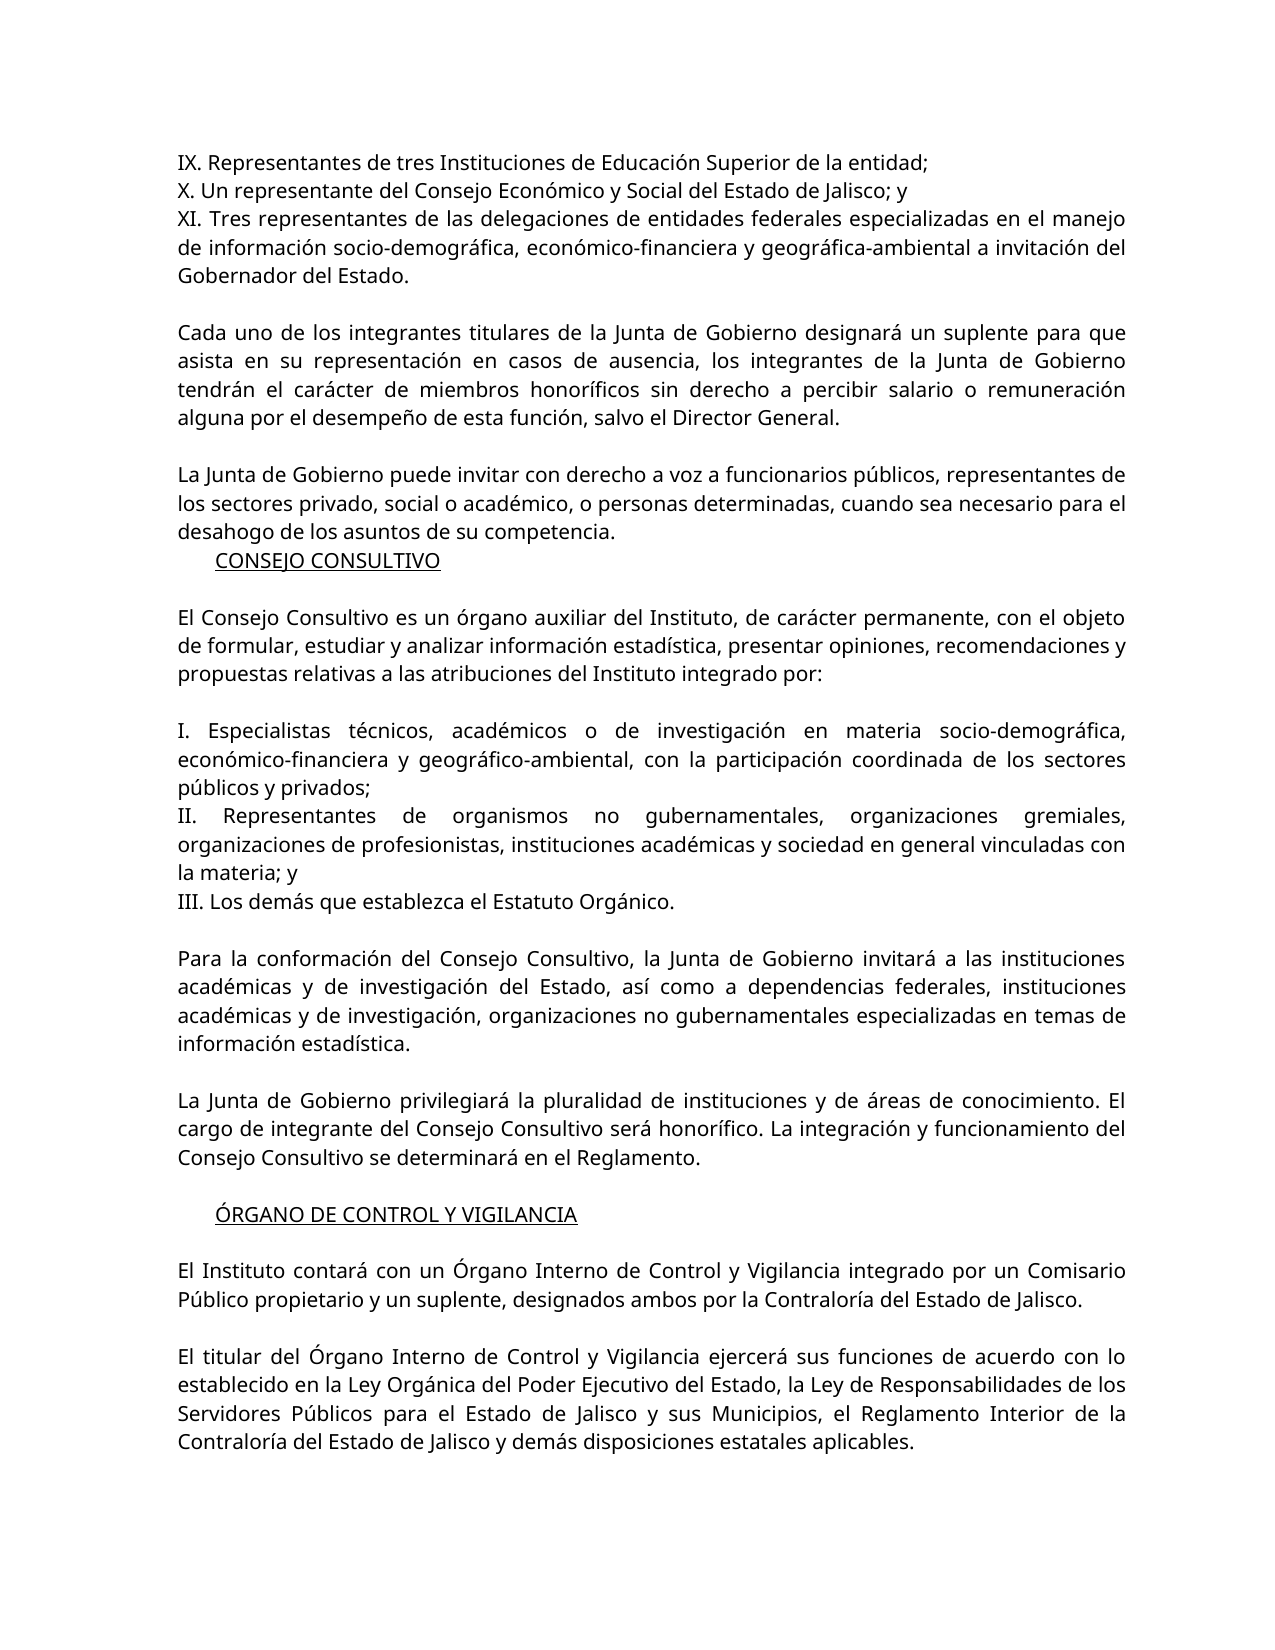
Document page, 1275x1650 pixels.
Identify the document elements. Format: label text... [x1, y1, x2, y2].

text La Junta de Gobierno privilegiará la pluralidad de instituciones y de áreas de conocimiento. El cargo de integrante del Consejo Consultivo será honorífico. La integración y funcionamiento del Consejo Consultivo se determinará en el Reglamento. [177, 1086, 1127, 1171]
text IX. Representantes de tres Instituciones de Educación Superior de la entidad; [177, 148, 1127, 176]
text ÓRGANO DE CONTROL Y VIGILANCIA [215, 1200, 1127, 1228]
text El Instituto contará con un Órgano Interno de Control y Vigilancia integrado por un Comisario Público propietario y un suplente, designados ambos por la Contraloría del Estado de Jalisco. [177, 1257, 1127, 1313]
text X. Un representante del Consejo Económico y Social del Estado de Jalisco; y [177, 176, 1127, 204]
text Para la conformación del Consejo Consultivo, la Junta de Gobierno invitará a las instituciones académicas y de investigación del Estado, así como a dependencias federales, instituciones académicas y de investigación, organizaciones no gubernamentales especializadas en temas de información estadística. [177, 944, 1127, 1058]
text La Junta de Gobierno puede invitar con derecho a voz a funcionarios públicos, representantes de los sectores privado, social o académico, o personas determinadas, cuando sea necesario para el desahogo de los asuntos de su competencia. [177, 460, 1127, 546]
text El Consejo Consultivo es un órgano auxiliar del Instituto, de carácter permanente, con el objeto de formular, estudiar y analizar información estadística, presentar opiniones, recomendaciones y propuestas relativas a las atribuciones del Instituto integrado por: [177, 603, 1127, 688]
text III. Los demás que establezca el Estatuto Orgánico. [177, 887, 1127, 915]
text Cada uno de los integrantes titulares de la Junta de Gobierno designará un suplente para que asista en su representación en casos de ausencia, los integrantes de la Junta de Gobierno tendrán el carácter de miembros honoríficos sin derecho a percibir salario o remuneración alguna por el desempeño de esta función, salvo el Director General. [177, 318, 1127, 432]
text XI. Tres representantes de las delegaciones de entidades federales especializadas en el manejo de información socio-demográfica, económico-financiera y geográfica-ambiental a invitación del Gobernador del Estado. [177, 204, 1127, 290]
text CONSEJO CONSULTIVO [215, 546, 1127, 574]
text II. Representantes de organismos no gubernamentales, organizaciones gremiales, organizaciones de profesionistas, instituciones académicas y sociedad en general vinculadas con la materia; y [177, 802, 1127, 887]
text El titular del Órgano Interno de Control y Vigilancia ejercerá sus funciones de acuerdo con lo establecido en la Ley Orgánica del Poder Ejecutivo del Estado, la Ley de Responsabilidades de los Servidores Públicos para el Estado de Jalisco y sus Municipios, el Reglamento Interior de la Contraloría del Estado de Jalisco y demás disposiciones estatales aplicables. [177, 1342, 1127, 1456]
text I. Especialistas técnicos, académicos o de investigación en materia socio-demográfica, económico-financiera y geográfico-ambiental, con la participación coordinada de los sectores públicos y privados; [177, 716, 1127, 802]
